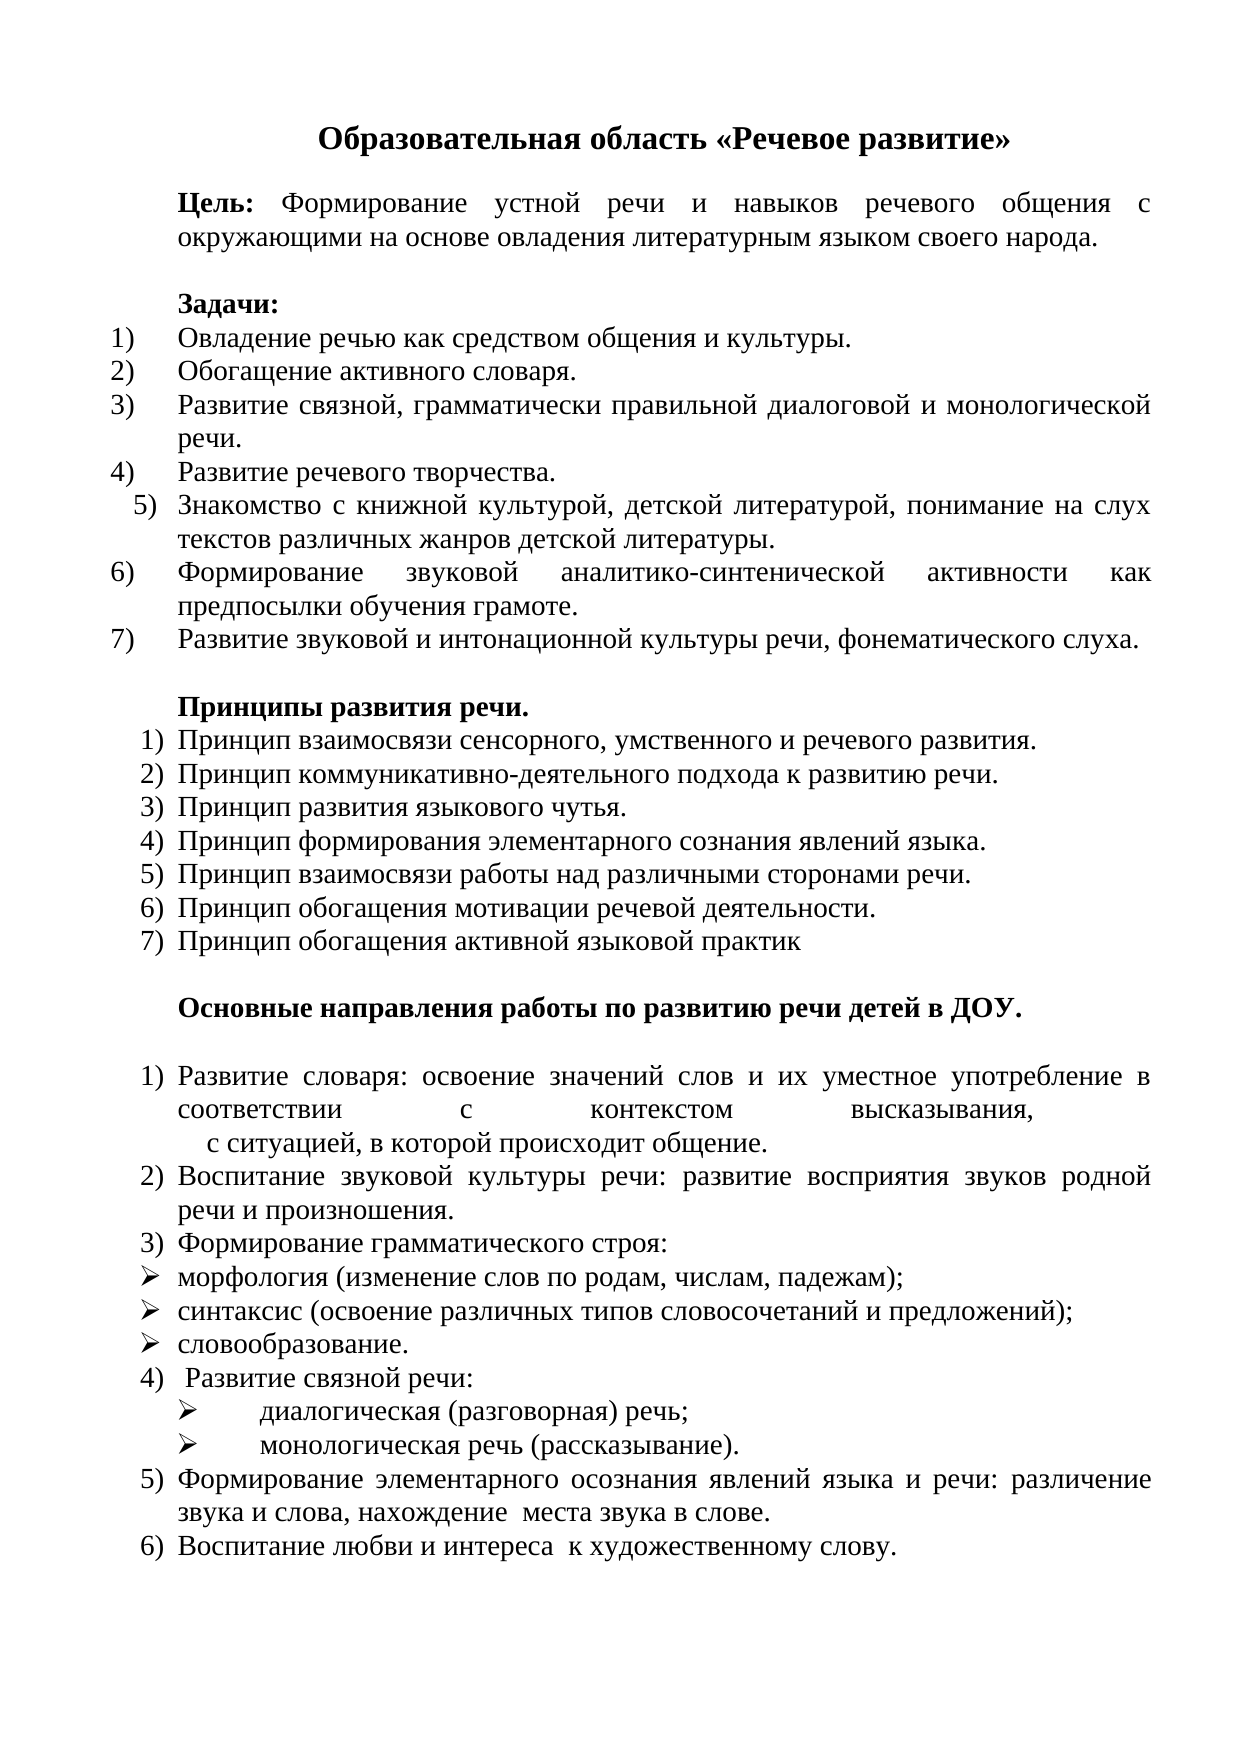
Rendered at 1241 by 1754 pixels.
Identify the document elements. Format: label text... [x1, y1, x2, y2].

list Развитие звуковой и интонационной культуры речи, фонематического слуха. [110, 622, 1152, 655]
list Обогащение активного словаря. [110, 353, 1152, 387]
list монологическая речь (рассказывание). [176, 1427, 1152, 1461]
list Развитие словаря: освоение значений слов и их уместное употребление в соответствии с контекстом высказывания, с ситуацией, в которой происходит общение. [140, 1058, 1152, 1158]
list Развитие речевого творчества. [110, 454, 1152, 487]
list Знакомство с книжной культурой, детской литературой, понимание на слух текстов различных жанров детской литературы. [133, 487, 1152, 554]
list Принцип взаимосвязи работы над различными сторонами речи. [140, 856, 1152, 890]
text Основные направления работы по развитию речи детей в ДОУ. [177, 991, 1152, 1024]
list словообразование. [138, 1326, 1152, 1360]
list Формирование звуковой аналитико-синтенической активности как предпосылки обучения грамоте. [110, 554, 1152, 622]
text Принципы развития речи. [177, 689, 1152, 722]
list Воспитание любви и интереса к художественному слову. [140, 1528, 1152, 1561]
list Формирование элементарного осознания явлений языка и речи: различение звука и слова, нахождение места звука в слове. [140, 1461, 1152, 1528]
list Воспитание звуковой культуры речи: развитие восприятия звуков родной речи и произношения. [140, 1158, 1152, 1225]
list Овладение речью как средством общения и культуры. [110, 320, 1152, 353]
list морфология (изменение слов по родам, числам, падежам); [138, 1259, 1152, 1293]
list Принцип обогащения активной языковой практик [140, 923, 1152, 957]
list Принцип коммуникативно-деятельного подхода к развитию речи. [140, 756, 1152, 789]
text Цель: Формирование устной речи и навыков речевого общения с окружающими на основе овладения литературным языком своего народа. [177, 186, 1152, 253]
list Принцип обогащения мотивации речевой деятельности. [140, 890, 1152, 923]
list Развитие связной, грамматически правильной диалоговой и монологической речи. [110, 387, 1152, 454]
text Образовательная область «Речевое развитие» [177, 118, 1152, 156]
list синтаксис (освоение различных типов словосочетаний и предложений); [138, 1293, 1152, 1326]
list Развитие связной речи: [140, 1360, 1152, 1393]
list Принцип формирования элементарного сознания явлений языка. [140, 823, 1152, 856]
list диалогическая (разговорная) речь; [176, 1393, 1152, 1427]
list Принцип взаимосвязи сенсорного, умственного и речевого развития. [140, 722, 1152, 756]
text Задачи: [177, 286, 1152, 320]
list Формирование грамматического строя: [140, 1225, 1152, 1259]
list Принцип развития языкового чутья. [140, 789, 1152, 823]
